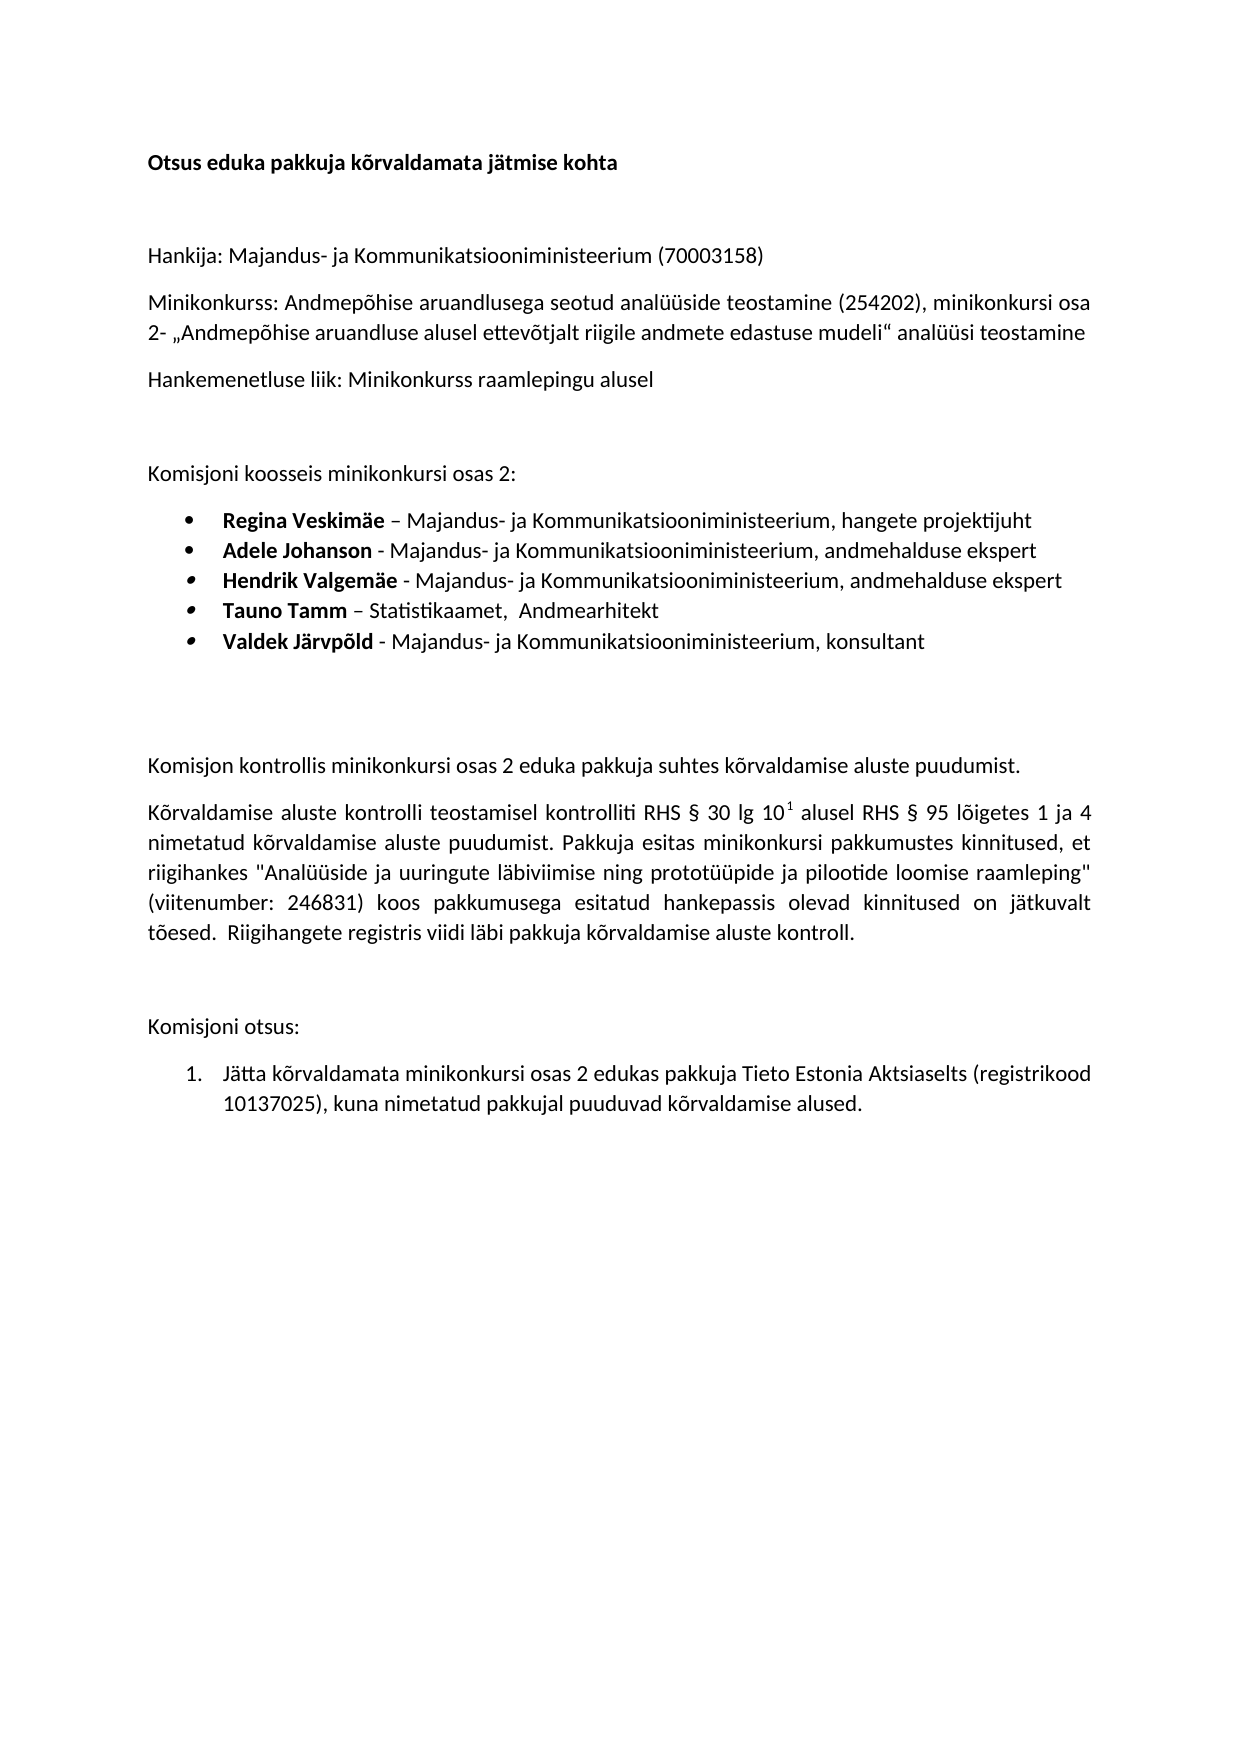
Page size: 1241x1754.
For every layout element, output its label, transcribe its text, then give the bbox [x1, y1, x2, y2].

list Regina Veskimäe – Majandus- ja Kommunikatsiooniministeerium, hangete projektijuht [185, 506, 1093, 534]
list Valdek Järvpõld - Majandus- ja Kommunikatsiooniministeerium, konsultant [391, 627, 1093, 655]
text Hankija: Majandus- ja Kommunikatsiooniministeerium (70003158) [148, 241, 1093, 269]
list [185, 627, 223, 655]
text Minikonkurss: Andmepõhise aruandlusega seotud analüüside teostamine (254202), minikonkursi osa 2- „Andmepõhise aruandluse alusel ettevõtjalt riigile andmete edastuse mudeli“ analüüsi teostamine [148, 288, 1093, 346]
text Kõrvaldamise aluste kontrolli teostamisel kontrolliti RHS § 30 lg 101 alusel RHS § 95 lõigetes 1 ja 4 nimetatud kõrvaldamise aluste puudumist. Pakkuja esitas minikonkursi pakkumustes kinnitused, et riigihankes "Analüüside ja uuringute läbiviimise ning prototüüpide ja pilootide loomise raamleping" (viitenumber: 246831) koos pakkumusega esitatud hankepassis olevad kinnitused on jätkuvalt tõesed. Riigihangete registris viidi läbi pakkuja kõrvaldamise aluste kontroll. [148, 798, 1093, 946]
text Komisjon kontrollis minikonkursi osas 2 eduka pakkuja suhtes kõrvaldamise aluste puudumist. [148, 751, 1093, 779]
text Hankemenetluse liik: Minikonkurss raamlepingu alusel [148, 365, 1093, 393]
list Hendrik Valgemäe - Majandus- ja Kommunikatsiooniministeerium, andmehalduse ekspert [185, 566, 1093, 594]
list Tauno Tamm – Statistikaamet, Andmearhitekt [185, 597, 1093, 624]
text Komisjoni otsus: [148, 1012, 1093, 1040]
text Komisjoni koosseis minikonkursi osas 2: [148, 459, 1093, 487]
text Otsus eduka pakkuja kõrvaldamata jätmise kohta [148, 148, 1093, 176]
list Adele Johanson - Majandus- ja Kommunikatsiooniministeerium, andmehalduse ekspert [185, 536, 1093, 564]
list Jätta kõrvaldamata minikonkursi osas 2 edukas pakkuja Tieto Estonia Aktsiaselts (registrikood 10137025), kuna nimetatud pakkujal puuduvad kõrvaldamise alused. [185, 1059, 1093, 1117]
